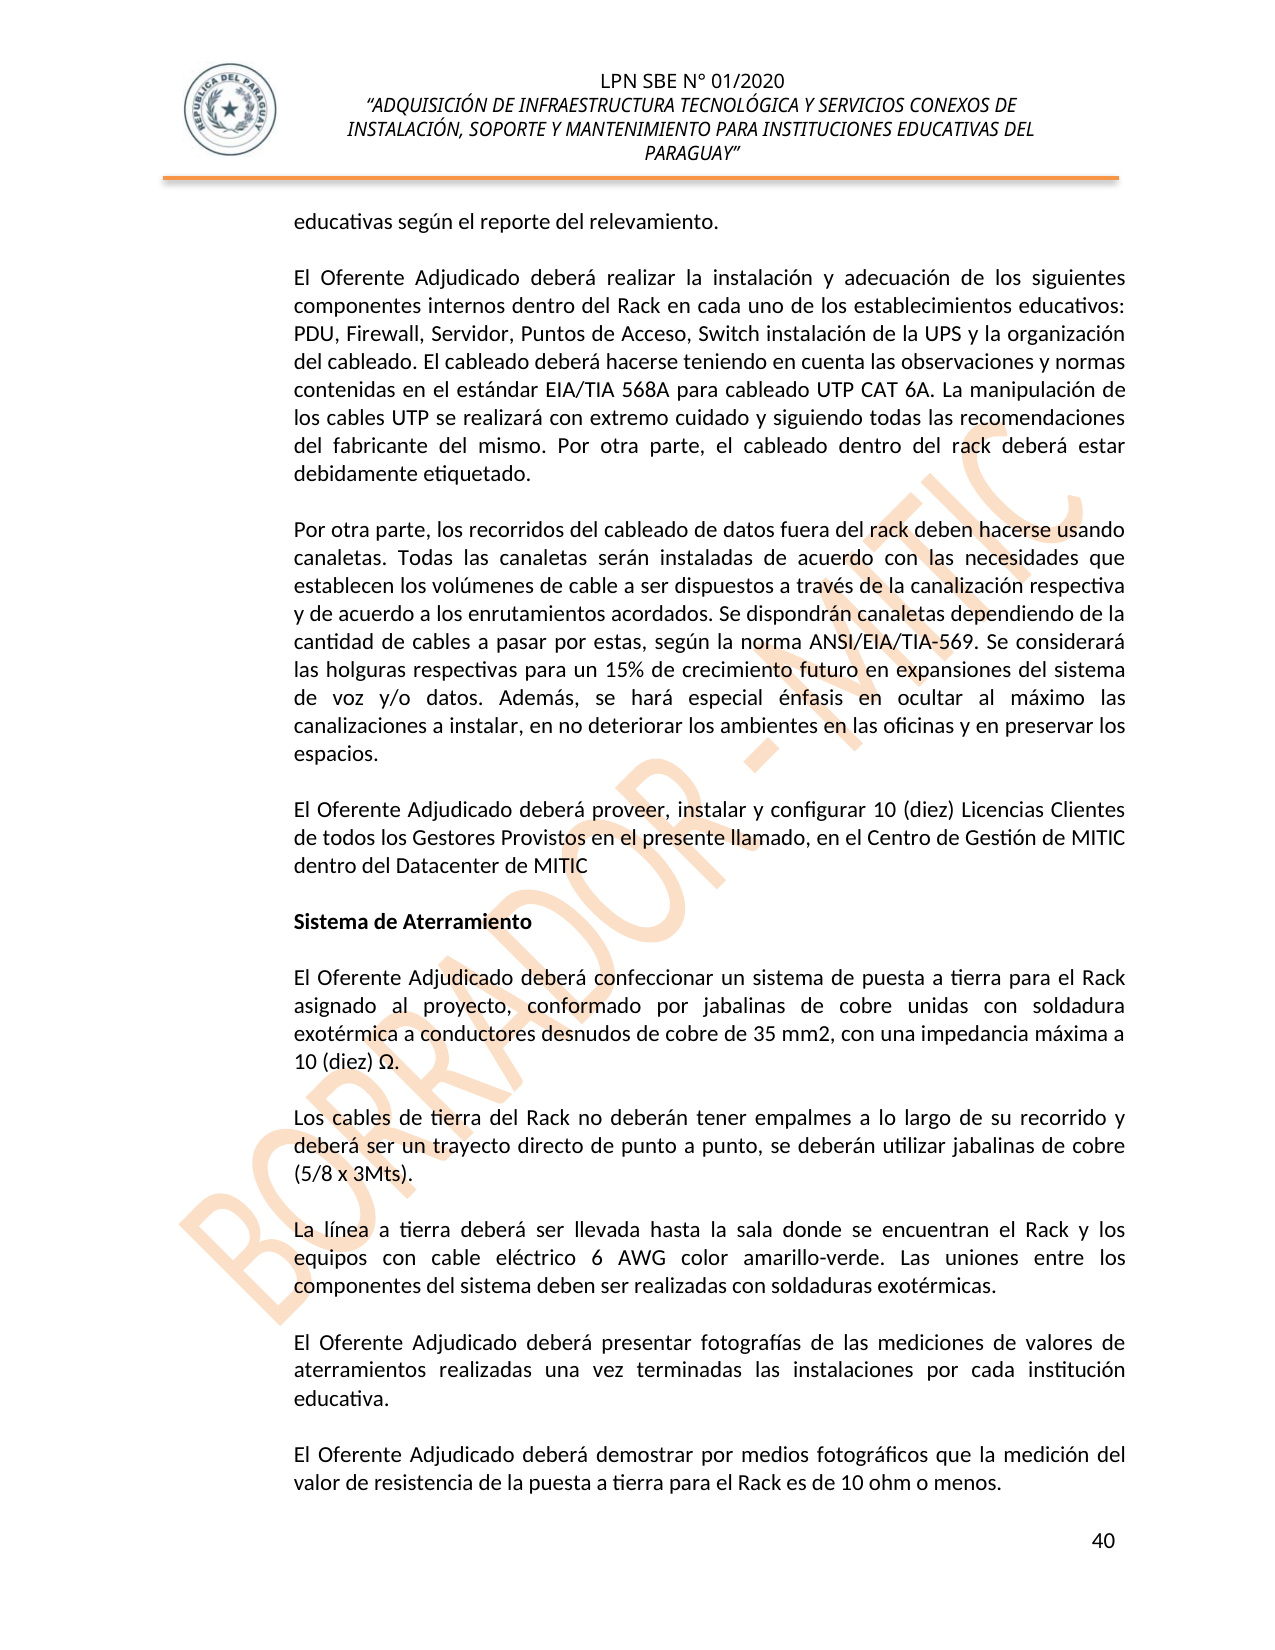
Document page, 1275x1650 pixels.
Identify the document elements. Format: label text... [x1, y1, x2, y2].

picture [182, 61, 278, 157]
text Los cables de tierra del Rack no deberán tener empalmes a lo largo de su recorrido y deberá ser un trayecto directo de punto a punto, se deberán utilizar jabalinas de cobre (5/8 x 3Mts). [293, 1103, 1127, 1187]
text Sistema de Aterramiento [234, 907, 1127, 935]
text Por otra parte, los recorridos del cableado de datos fuera del rack deben hacerse usando canaletas. Todas las canaletas serán instaladas de acuerdo con las necesidades que establecen los volúmenes de cable a ser dispuestos a través de la canalización respectiva y de acuerdo a los enrutamientos acordados. Se dispondrán canaletas dependiendo de la cantidad de cables a pasar por estas, según la norma ANSI/EIA/TIA-569. Se considerará las holguras respectivas para un 15% de crecimiento futuro en expansiones del sistema de voz y/o datos. Además, se hará especial énfasis en ocultar al máximo las canalizaciones a instalar, en no deteriorar los ambientes en las oficinas y en preservar los espacios. [293, 515, 1127, 767]
text El Oferente Adjudicado deberá realizar la instalación y adecuación de los siguientes componentes internos dentro del Rack en cada uno de los establecimientos educativos: PDU, Firewall, Servidor, Puntos de Acceso, Switch instalación de la UPS y la organización del cableado. El cableado deberá hacerse teniendo en cuenta las observaciones y normas contenidas en el estándar EIA/TIA 568A para cableado UTP CAT 6A. La manipulación de los cables UTP se realizará con extremo cuidado y siguiendo todas las recomendaciones del fabricante del mismo. Por otra parte, el cableado dentro del rack deberá estar debidamente etiquetado. [293, 263, 1127, 487]
text El Oferente Adjudicado deberá confeccionar un sistema de puesta a tierra para el Rack asignado al proyecto, conformado por jabalinas de cobre unidas con soldadura exotérmica a conductores desnudos de cobre de 35 mm2, con una impedancia máxima a 10 (diez) Ω. [293, 963, 1127, 1075]
text El Oferente Adjudicado deberá presentar fotografías de las mediciones de valores de aterramientos realizadas una vez terminadas las instalaciones por cada institución educativa. [293, 1328, 1127, 1412]
text El Oferente Adjudicado deberá demostrar por medios fotográficos que la medición del valor de resistencia de la puesta a tierra para el Rack es de 10 ohm o menos. [293, 1440, 1127, 1496]
text La línea a tierra deberá ser llevada hasta la sala donde se encuentran el Rack y los equipos con cable eléctrico 6 AWG color amarillo-verde. Las uniones entre los componentes del sistema deben ser realizadas con soldaduras exotérmicas. [293, 1216, 1127, 1299]
text El Oferente Adjudicado deberá proveer, instalar y configurar 10 (diez) Licencias Clientes de todos los Gestores Provistos en el presente llamado, en el Centro de Gestión de MITIC dentro del Datacenter de MITIC [293, 795, 1127, 879]
